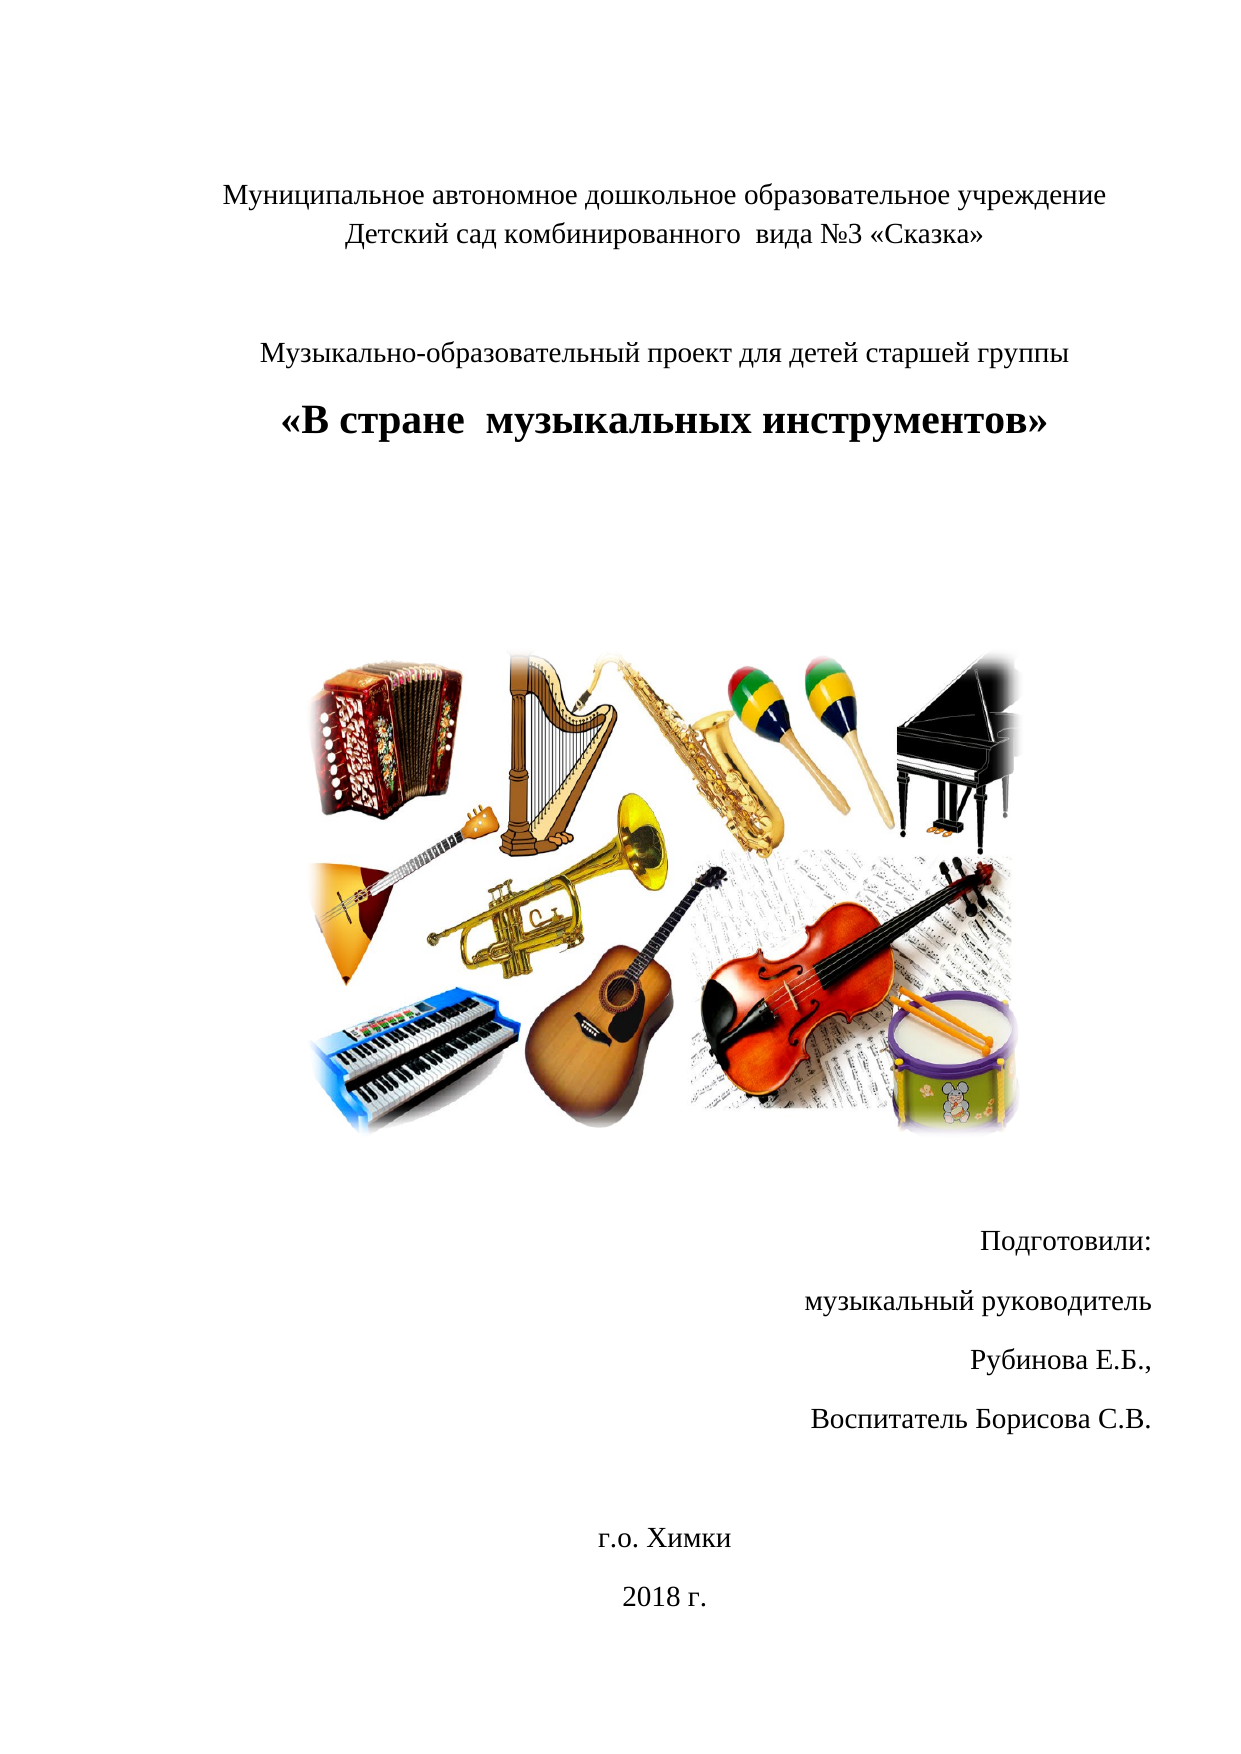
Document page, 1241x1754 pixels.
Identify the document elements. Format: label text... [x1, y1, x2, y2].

text Музыкально-образовательный проект для детей старшей группы [177, 335, 1152, 368]
text Муниципальное автономное дошкольное образовательное учреждение Детский сад комбинированного вида №3 «Сказка» [177, 177, 1152, 249]
text «В стране музыкальных инструментов» [177, 394, 1152, 442]
text Подготовили: [177, 1223, 1152, 1257]
picture [334, 677, 996, 1110]
text 2018 г. [177, 1579, 1152, 1613]
text Рубинова Е.Б., [177, 1342, 1152, 1376]
text музыкальный руководитель [177, 1283, 1152, 1316]
text Воспитатель Борисова С.В. [177, 1401, 1152, 1435]
text г.о. Химки [177, 1520, 1152, 1554]
